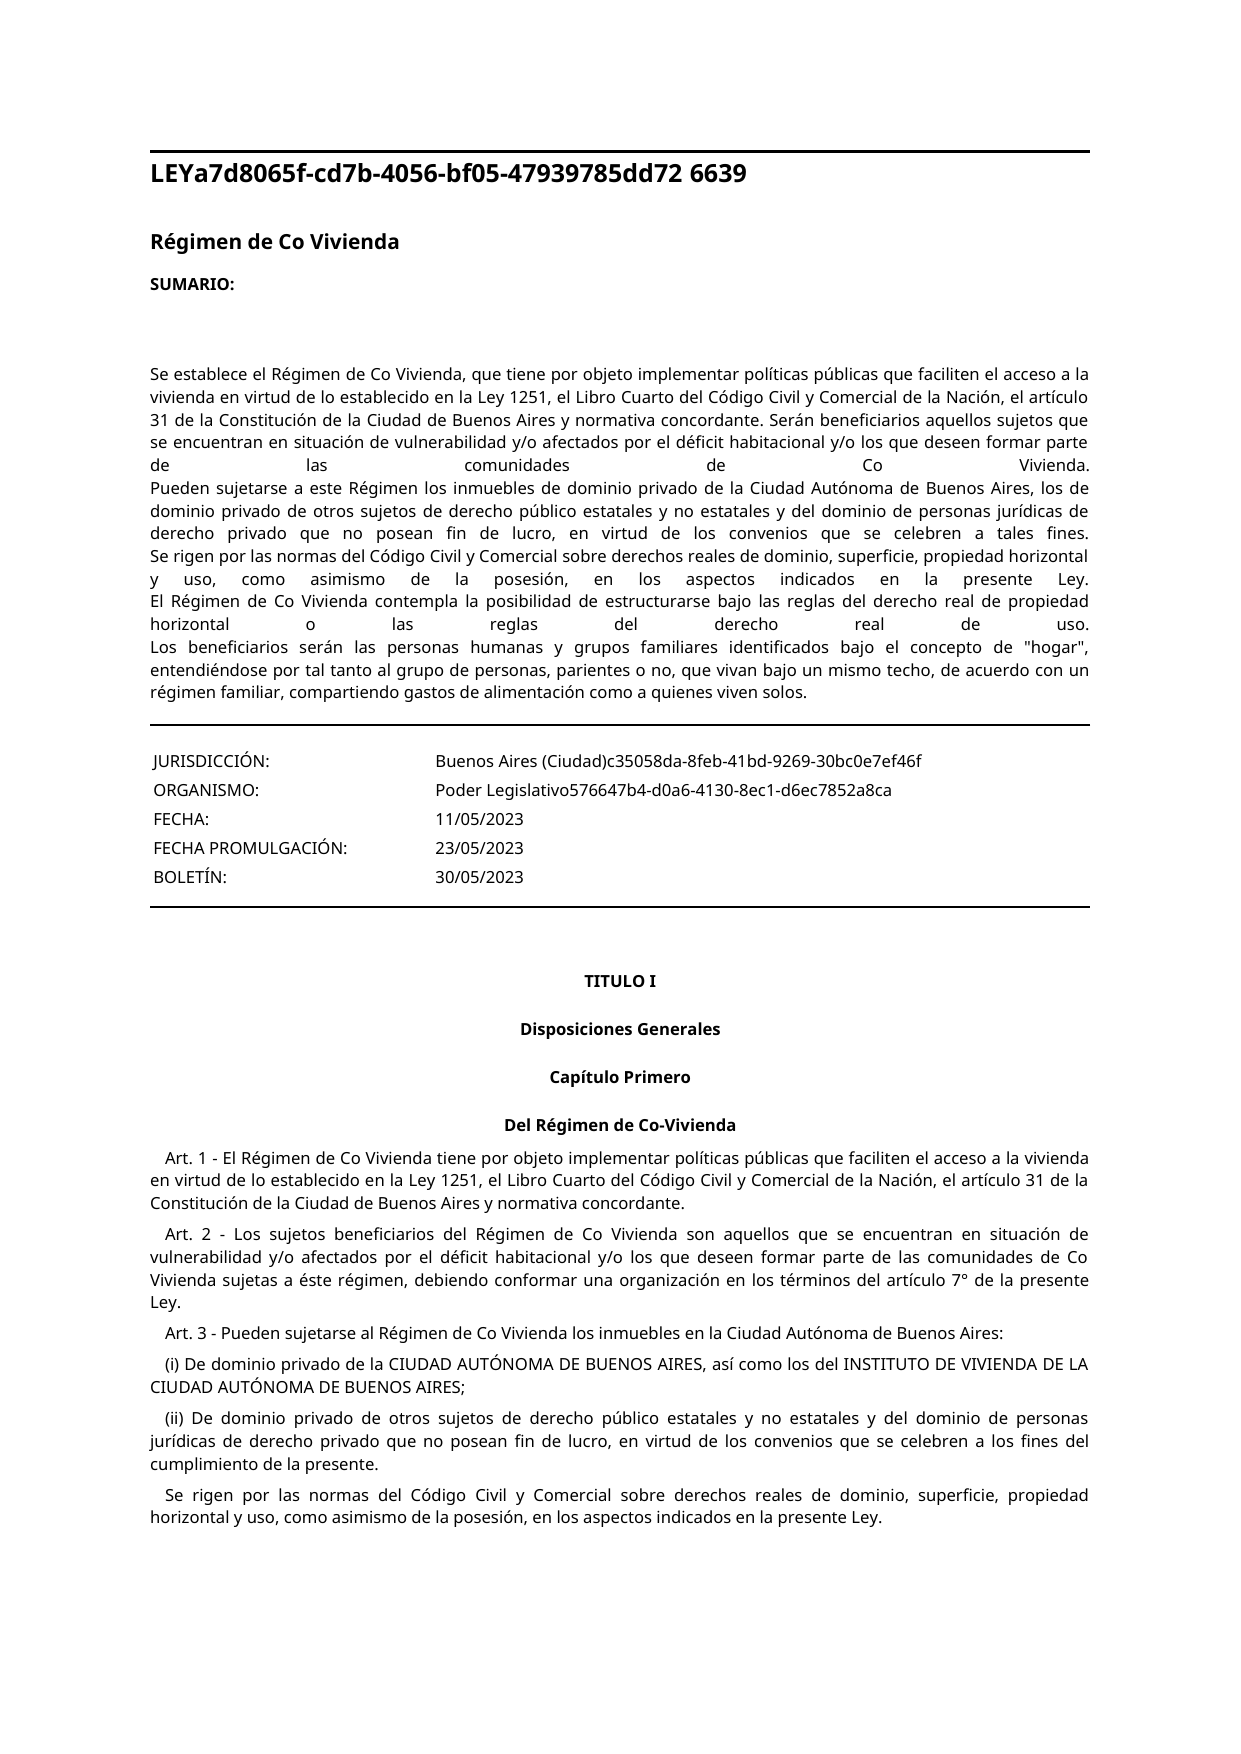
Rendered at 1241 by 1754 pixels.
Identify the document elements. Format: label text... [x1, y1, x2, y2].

table_cell [432, 776, 1090, 805]
text (i) De dominio privado de la CIUDAD AUTÓNOMA DE BUENOS AIRES, así como los del INSTITUTO DE VIVIENDA DE LA CIUDAD AUTÓNOMA DE BUENOS AIRES; [150, 1353, 1090, 1398]
text Art. 1 - El Régimen de Co Vivienda tiene por objeto implementar políticas públicas que faciliten el acceso a la vivienda en virtud de lo establecido en la Ley 1251, el Libro Cuarto del Código Civil y Comercial de la Nación, el artículo 31 de la Constitución de la Ciudad de Buenos Aires y normativa concordante. [150, 1146, 1090, 1214]
table_cell ORGANISMO: [150, 776, 432, 805]
table_header JURISDICCIÓN: [150, 747, 432, 776]
table_cell [432, 863, 1090, 892]
text Art. 2 - Los sujetos beneficiarios del Régimen de Co Vivienda son aquellos que se encuentran en situación de vulnerabilidad y/o afectados por el déficit habitacional y/o los que deseen formar parte de las comunidades de Co Vivienda sujetas a éste régimen, debiendo conformar una organización en los términos del artículo 7° de la presente Ley. [150, 1223, 1090, 1314]
table_cell [432, 805, 1090, 834]
text Capítulo Primero [150, 1066, 1090, 1088]
text Disposiciones Generales [150, 1018, 1090, 1041]
table_cell BOLETÍN: [150, 863, 432, 892]
text Art. 3 - Pueden sujetarse al Régimen de Co Vivienda los inmuebles en la Ciudad Autónoma de Buenos Aires: [150, 1322, 1090, 1345]
text Se rigen por las normas del Código Civil y Comercial sobre derechos reales de dominio, superficie, propiedad horizontal y uso, como asimismo de la posesión, en los aspectos indicados en la presente Ley. [150, 1483, 1090, 1529]
text Del Régimen de Co-Vivienda [150, 1113, 1090, 1136]
table_cell FECHA: [150, 805, 432, 834]
text SUMARIO: [150, 272, 1090, 724]
text TITULO I [150, 970, 1090, 993]
table_header [432, 747, 1090, 776]
text (ii) De dominio privado de otros sujetos de derecho público estatales y no estatales y del dominio de personas jurídicas de derecho privado que no posean fin de lucro, en virtud de los convenios que se celebren a los fines del cumplimiento de la presente. [150, 1407, 1090, 1475]
table_cell FECHA PROMULGACIÓN: [150, 834, 432, 863]
table_cell [432, 834, 1090, 863]
